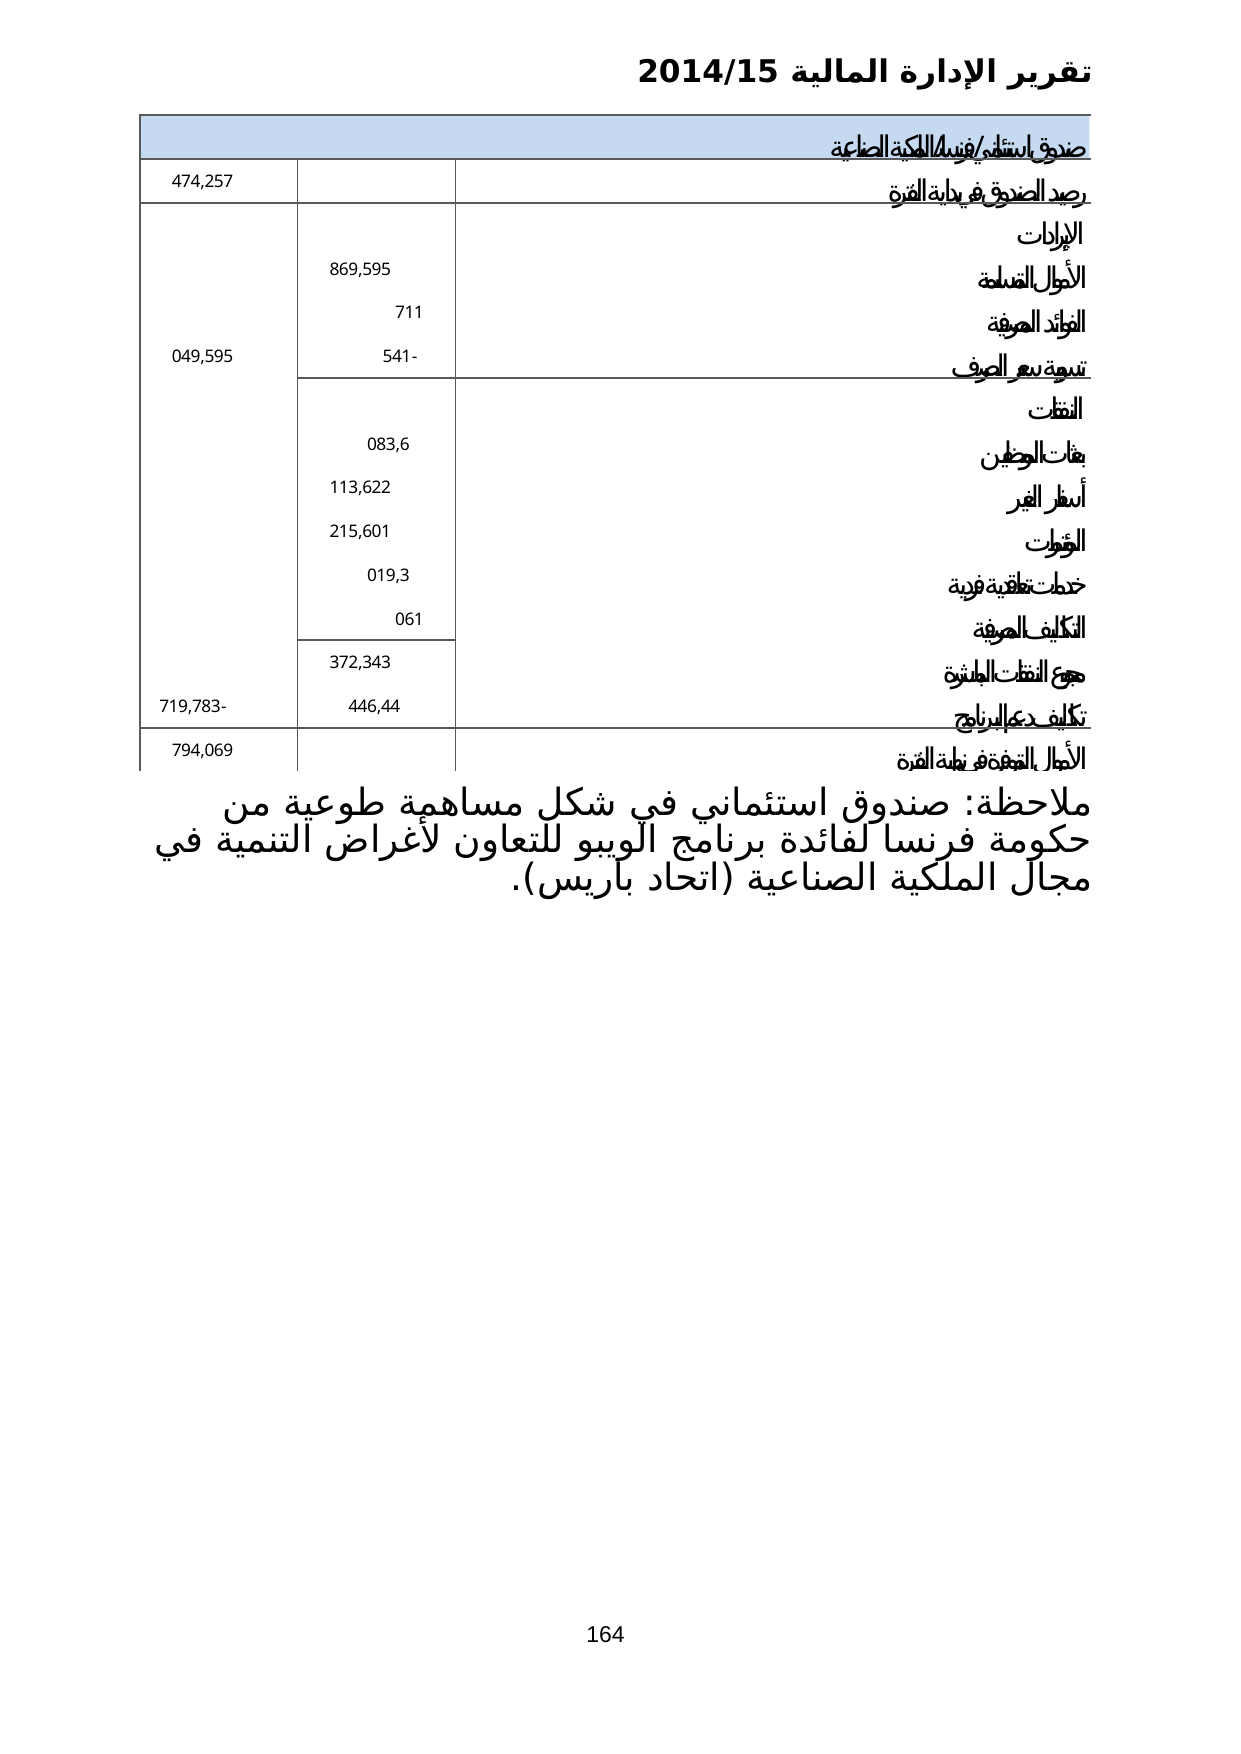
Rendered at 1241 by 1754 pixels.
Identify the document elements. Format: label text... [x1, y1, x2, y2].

text ملاحظة: صندوق استئماني في شكل مساهمة طوعية من حكومة فرنسا لفائدة برنامج الويبو للتعاون لأغراض التنمية في مجال الملكية الصناعية (اتحاد باريس). [118, 785, 1092, 897]
